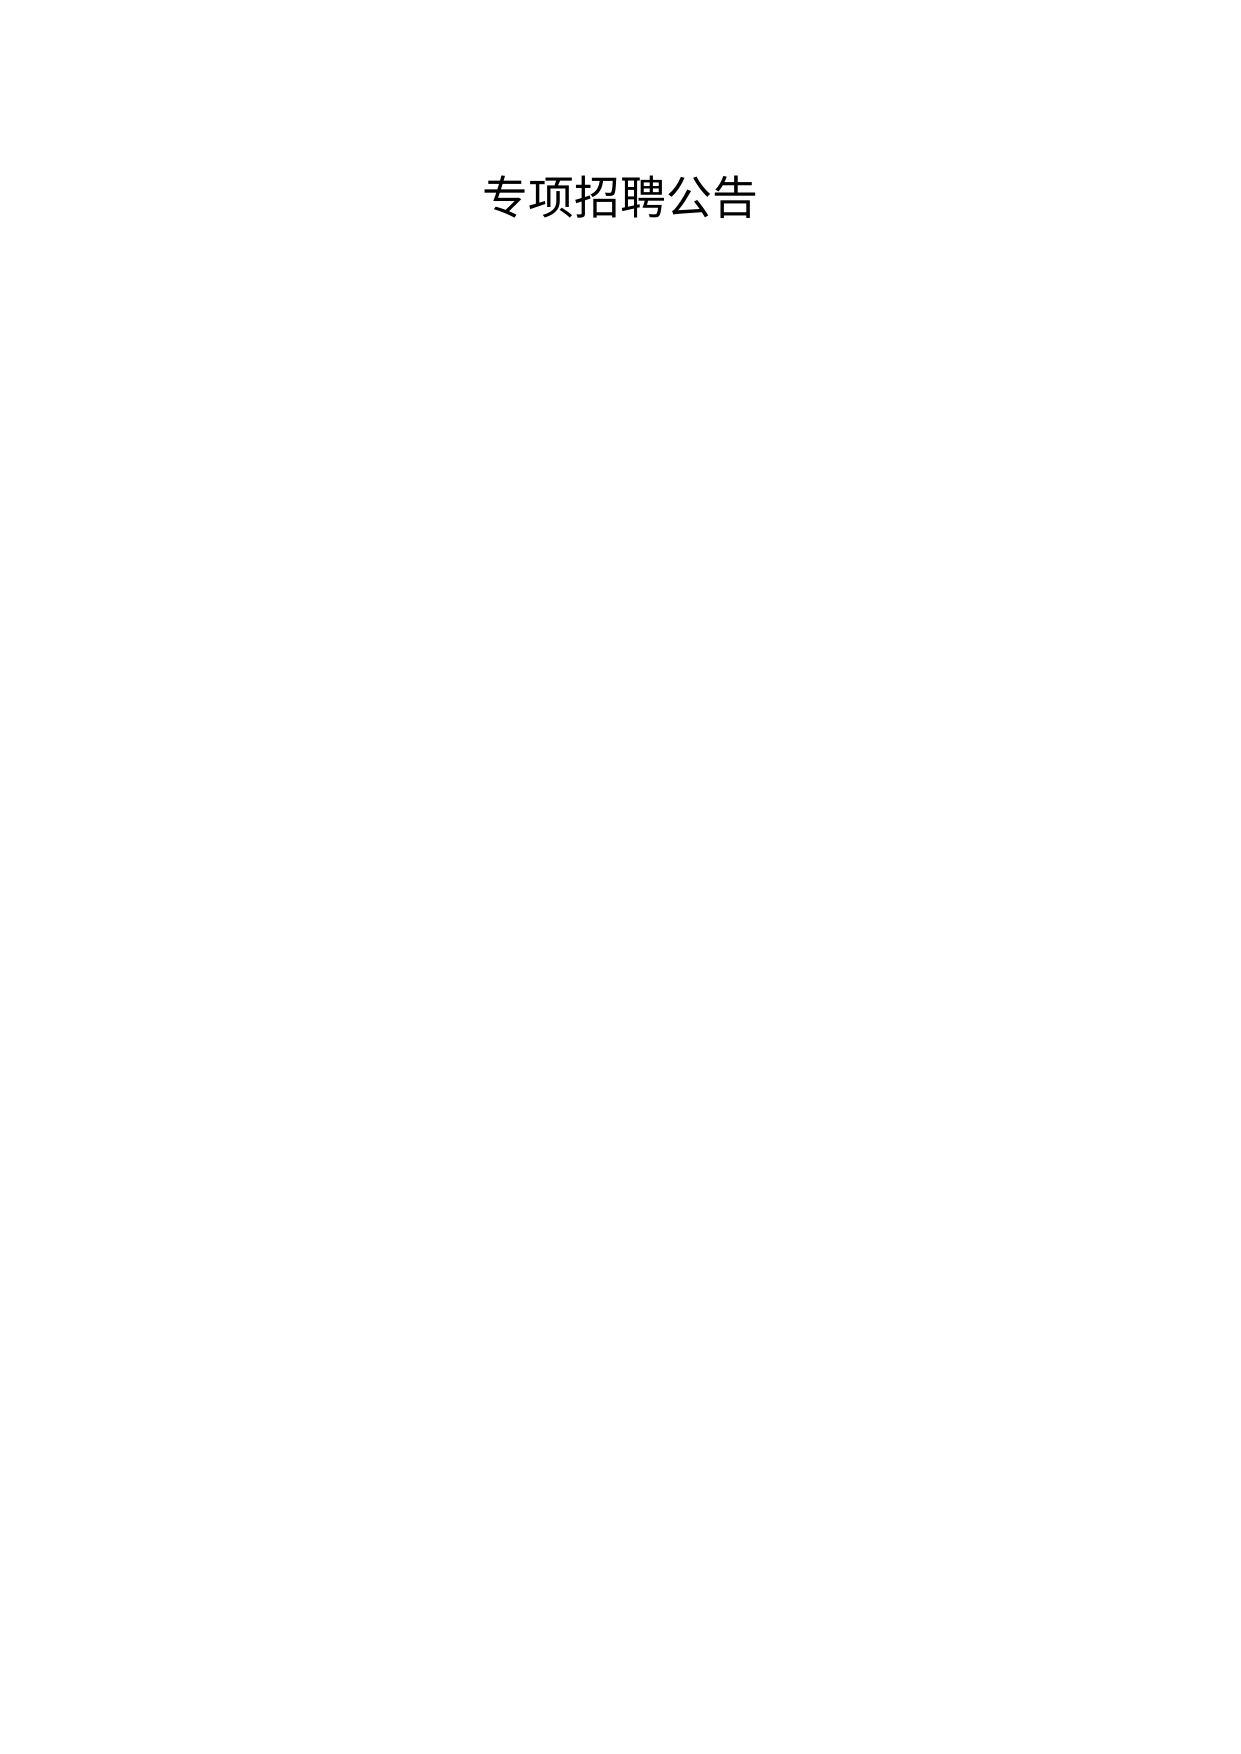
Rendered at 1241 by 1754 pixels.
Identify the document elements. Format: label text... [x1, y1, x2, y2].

text 专项招聘公告 [177, 146, 1063, 243]
